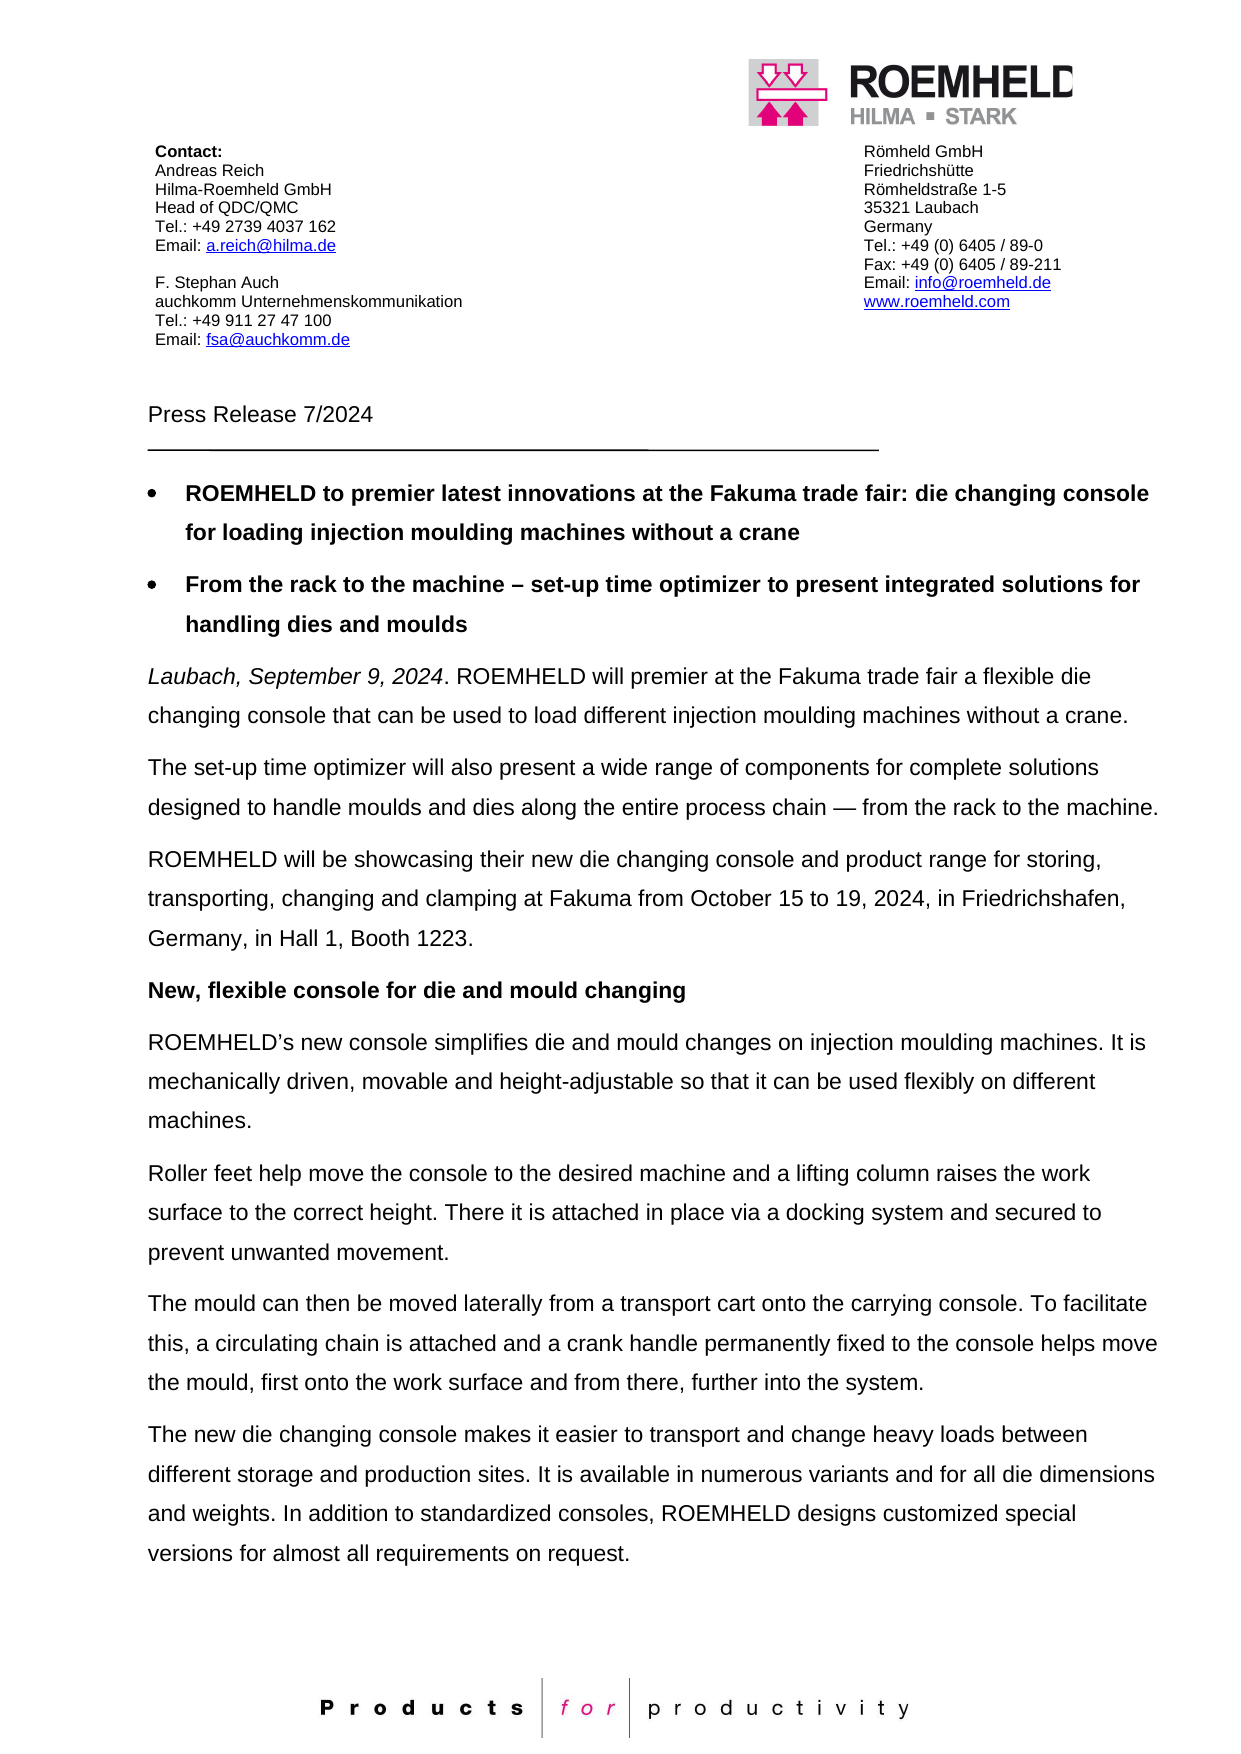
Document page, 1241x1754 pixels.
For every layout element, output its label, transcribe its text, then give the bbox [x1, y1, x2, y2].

text The new die changing console makes it easier to transport and change heavy loads between different storage and production sites. It is available in numerous variants and for all die dimensions and weights. In addition to standardized consoles, ROEMHELD designs customized special versions for almost all requirements on request. [148, 1421, 1162, 1566]
picture [274, 1662, 965, 1748]
text Laubach, September 9, 2024. ROEMHELD will premier at the Fakuma trade fair a flexible die changing console that can be used to load different injection moulding machines without a crane. [148, 663, 1162, 728]
text The set-up time optimizer will also present a wide range of components for complete solutions designed to handle moulds and dies along the entire process chain — from the rack to the machine. [148, 754, 1162, 820]
table_header Römheld GmbH Friedrichshütte Römheldstraße 1-5 35321 Laubach Germany Tel.: +49 (0) 6405 / 89-0 Fax: +49 (0) 6405 / 89-211 Email: info@roemheld.de www.roemheld.com [856, 143, 1138, 361]
table_header Contact: Andreas Reich Hilma-Roemheld GmbH Head of QDC/QMC Tel.: +49 2739 4037 162 Email: a.reich@hilma.de F. Stephan Auch auchkomm Unternehmenskommunikation Tel.: +49 911 27 47 100 Email: fsa@auchkomm.de [148, 143, 856, 361]
list ROEMHELD to premier latest innovations at the Fakuma trade fair: die changing console for loading injection moulding machines without a crane [148, 480, 1162, 546]
text Press Release 7/2024 [148, 401, 892, 427]
picture [747, 59, 1073, 126]
list From the rack to the machine – set-up time optimizer to present integrated solutions for handling dies and moulds [148, 571, 1162, 637]
text New, flexible console for die and mould changing [148, 977, 1162, 1003]
text The mould can then be moved laterally from a transport cart onto the carrying console. To facilitate this, a circulating chain is attached and a crank handle permanently fixed to the console helps move the mould, first onto the work surface and from there, further into the system. [148, 1290, 1162, 1396]
text ROEMHELD’s new console simplifies die and mould changes on injection moulding machines. It is mechanically driven, movable and height-adjustable so that it can be used flexibly on different machines. [148, 1028, 1162, 1134]
text ROEMHELD will be showcasing their new die changing console and product range for storing, transporting, changing and clamping at Fakuma from October 15 to 19, 2024, in Friedrichshafen, Germany, in Hall 1, Booth 1223. [148, 846, 1162, 951]
text Roller feet help move the console to the desired machine and a lifting column raises the work surface to the correct height. There it is attached in place via a docking system and secured to prevent unwanted movement. [148, 1159, 1162, 1265]
